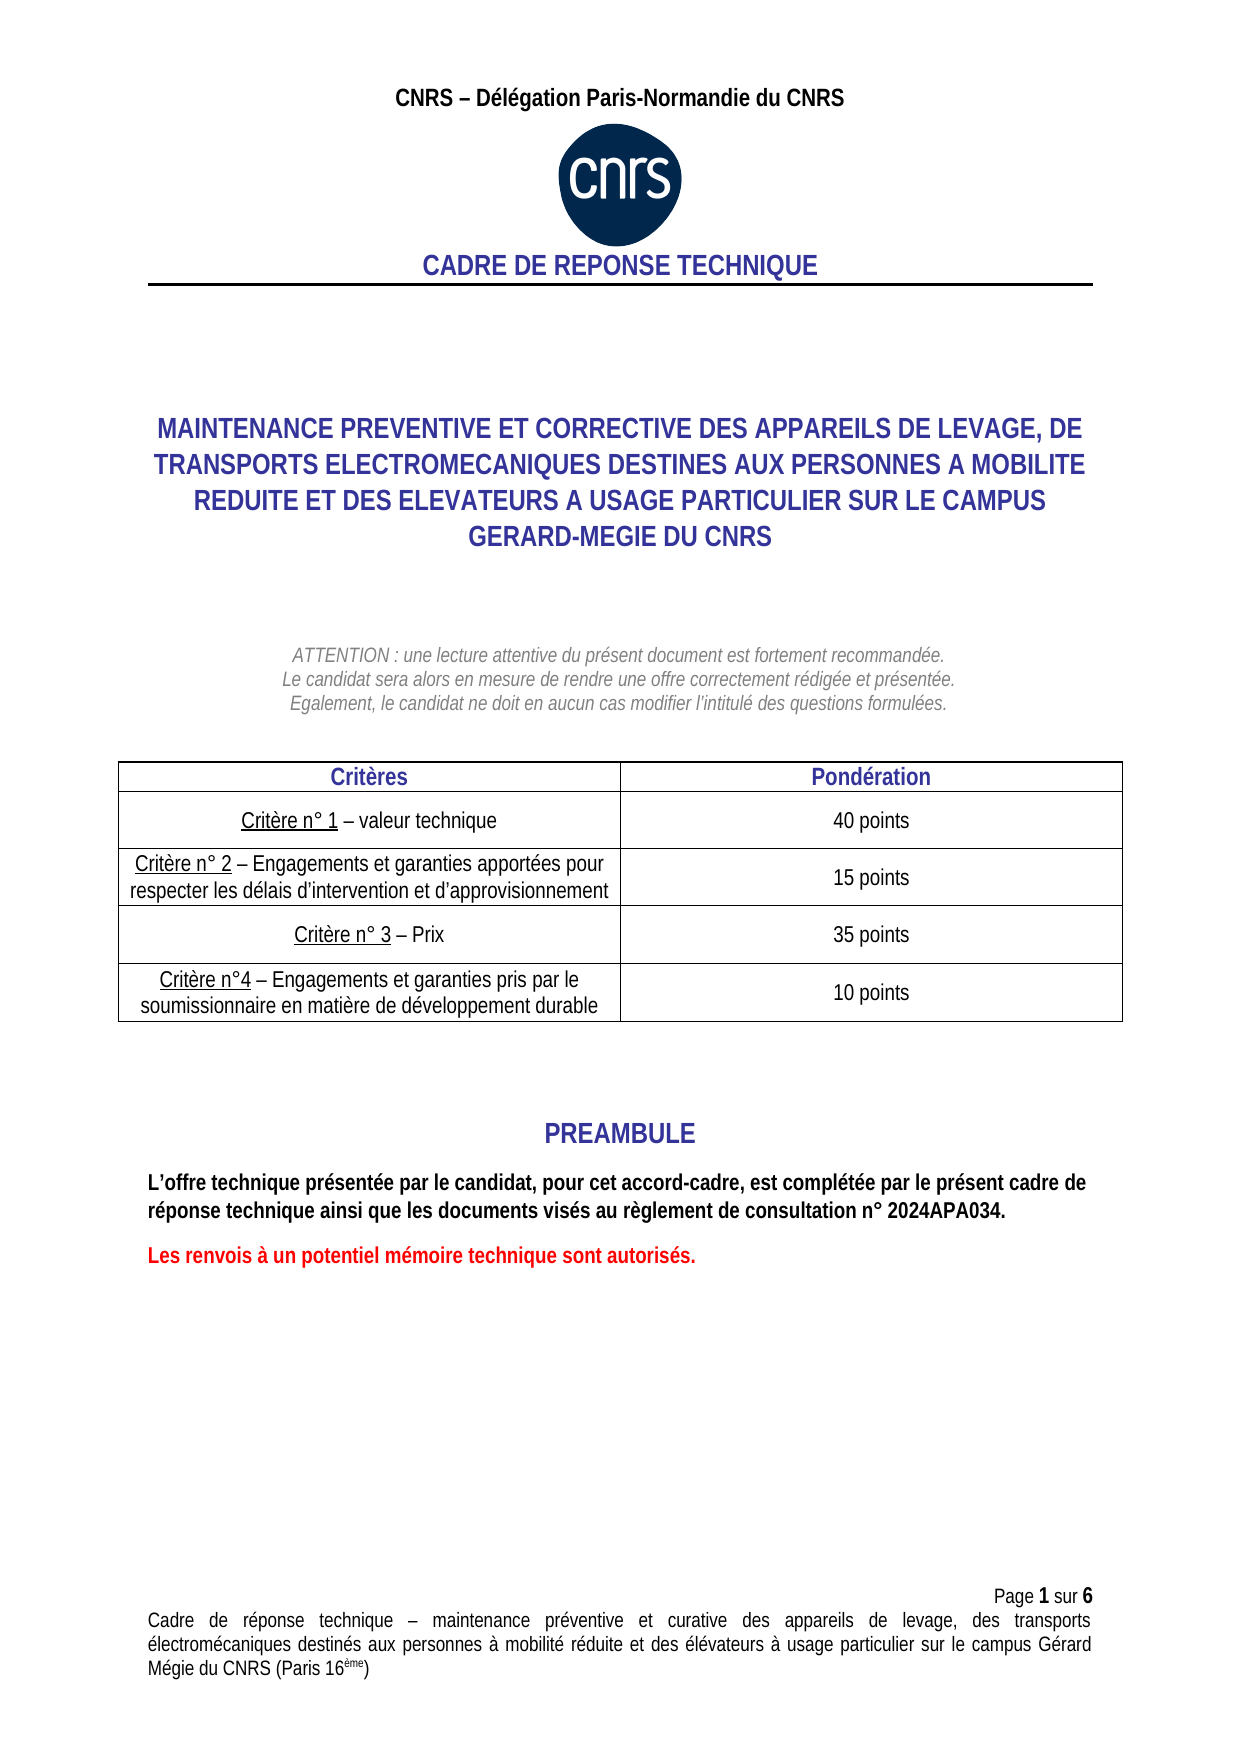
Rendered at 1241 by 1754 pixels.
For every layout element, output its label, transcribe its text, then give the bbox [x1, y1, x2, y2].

text Les renvois à un potentiel mémoire technique sont autorisés. [148, 1242, 1093, 1268]
picture [556, 122, 684, 248]
table_cell Critère n°4 – Engagements et garanties pris par le soumissionnaire en matière de développement durable [119, 964, 620, 1021]
text CADRE DE REPONSE TECHNIQUE [148, 248, 1093, 283]
text L’offre technique présentée par le candidat, pour cet accord-cadre, est complétée par le présent cadre de réponse technique ainsi que les documents visés au règlement de consultation n° 2024APA034. [148, 1168, 1093, 1223]
table_header Pondération [621, 763, 1122, 791]
table_cell 35 points [621, 906, 1122, 963]
table_header Critères [119, 763, 620, 791]
text MAINTENANCE PREVENTIVE ET CORRECTIVE DES APPAREILS DE LEVAGE, DE TRANSPORTS ELECTROMECANIQUES DESTINES AUX PERSONNES A MOBILITE REDUITE ET DES ELEVATEURS A USAGE PARTICULIER SUR LE CAMPUS GERARD-MEGIE DU CNRS [148, 411, 1093, 552]
text PREAMBULE [148, 1116, 1093, 1149]
text ATTENTION : une lecture attentive du présent document est fortement recommandée. [148, 643, 1093, 667]
table_cell Critère n° 3 – Prix [119, 906, 620, 963]
table_cell Critère n° 1 – valeur technique [119, 792, 620, 847]
text Egalement, le candidat ne doit en aucun cas modifier l’intitulé des questions formulées. [148, 691, 1093, 714]
table_cell 10 points [621, 964, 1122, 1021]
table_cell Critère n° 2 – Engagements et garanties apportées pour respecter les délais d’intervention et d’approvisionnement [119, 849, 620, 905]
table_cell 15 points [621, 849, 1122, 905]
text Le candidat sera alors en mesure de rendre une offre correctement rédigée et présentée. [148, 667, 1093, 691]
table_cell 40 points [621, 792, 1122, 847]
